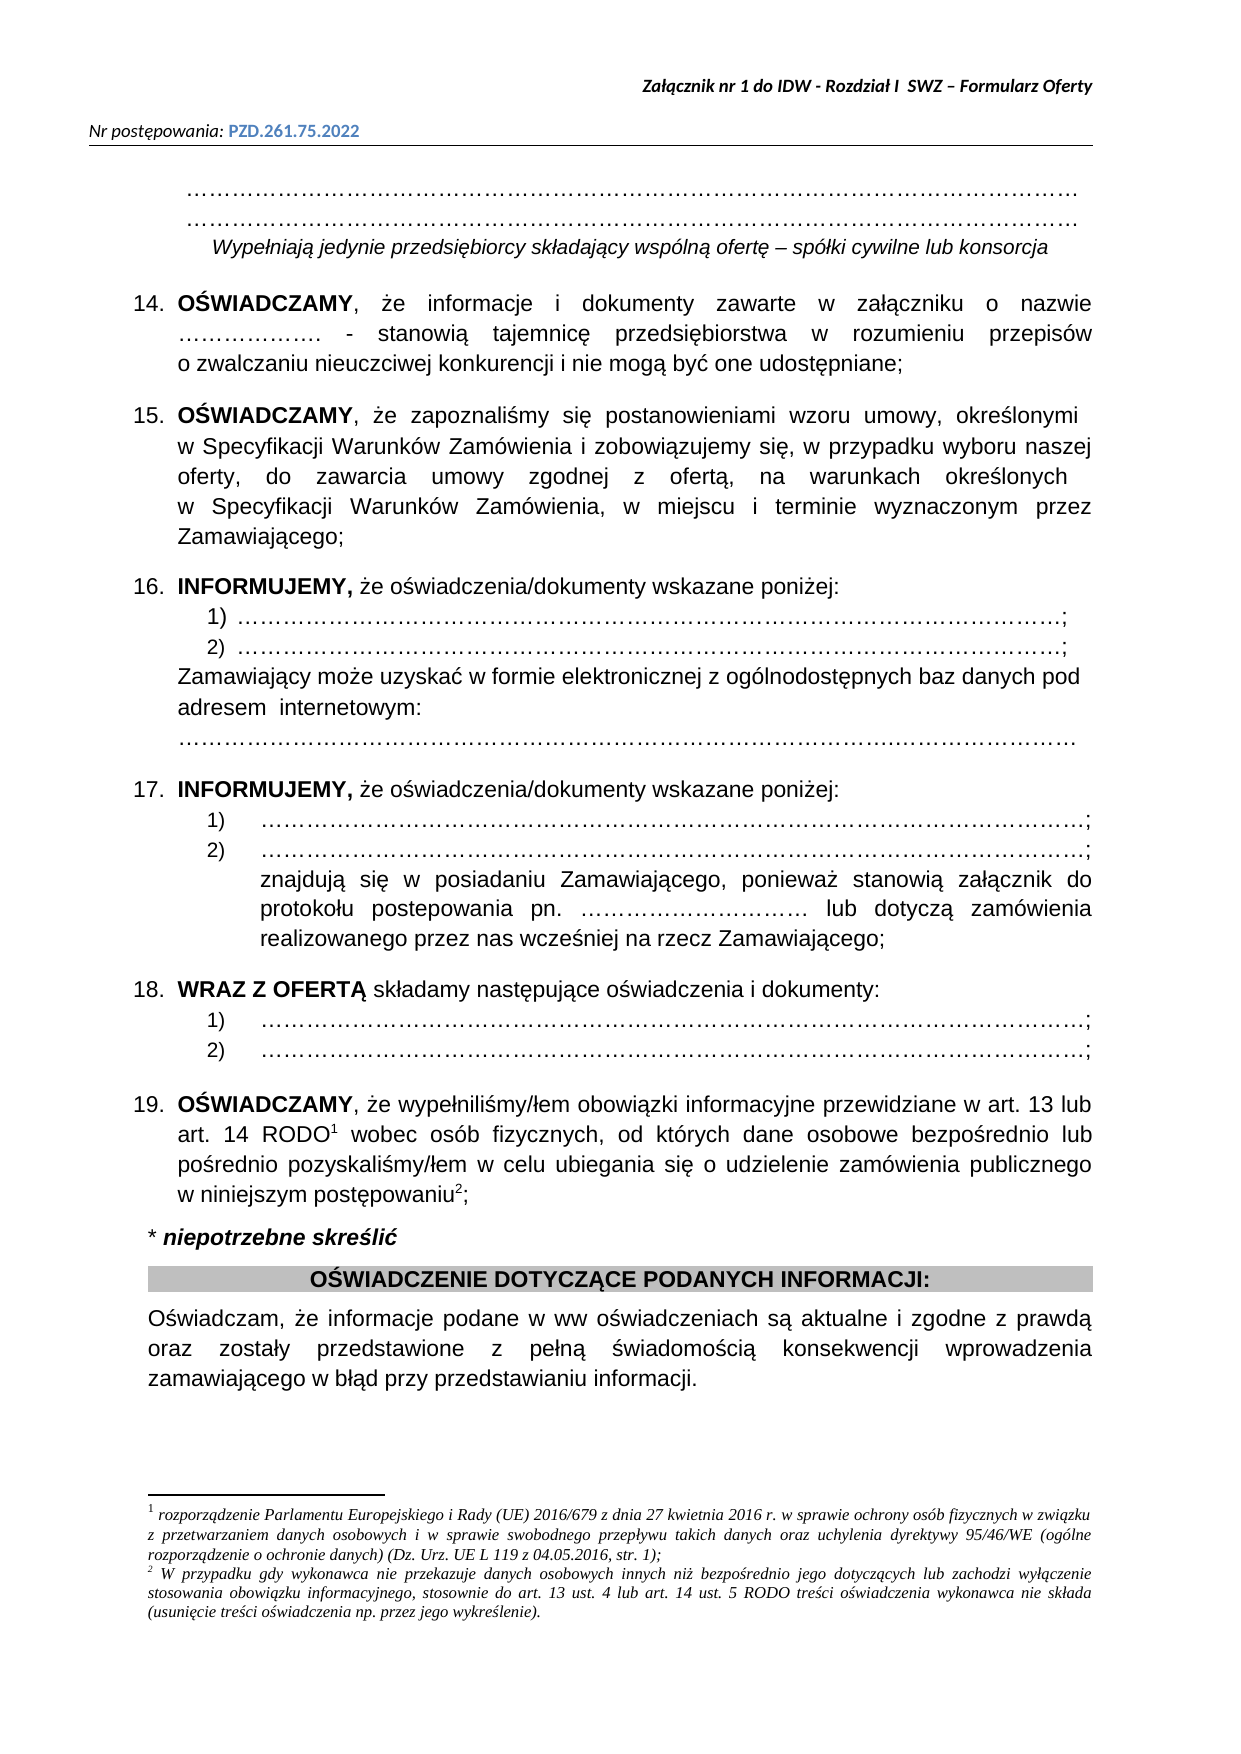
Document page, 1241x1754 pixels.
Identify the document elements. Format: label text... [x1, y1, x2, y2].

list OŚWIADCZAMY, że wypełniliśmy/łem obowiązki informacyjne przewidziane w art. 13 lub art. 14 RODO wobec osób fizycznych, od których dane osobowe bezpośrednio lub pośrednio pozyskaliśmy/łem w celu ubiegania się o udzielenie zamówienia publicznego w niniejszym postępowaniu2; [133, 1091, 1093, 1207]
list ………………………………………………………………………………………………; [207, 1006, 1093, 1032]
list ………………………………………………………………………………………………; [207, 603, 1093, 629]
list ………………………………………………………………………………………………; [207, 1036, 1093, 1062]
list OŚWIADCZAMY, że informacje i dokumenty zawarte w załączniku o nazwie ………………. - stanowią tajemnicę przedsiębiorstwa w rozumieniu przepisów o zwalczaniu nieuczciwej konkurencji i nie mogą być one udostępniane; [133, 290, 1093, 377]
text * niepotrzebne skreślić [148, 1224, 1093, 1250]
list ………………………………………………………………………………………………; [207, 806, 1093, 832]
list ………………………………………………………………………………………………; [207, 633, 1093, 659]
list znajdują się w posiadaniu Zamawiającego, ponieważ stanowią załącznik do protokołu postepowania pn. ………………………… lub dotyczą zamówienia realizowanego przez nas wcześniej na rzecz Zamawiającego; [260, 866, 1093, 951]
list OŚWIADCZAMY, że zapoznaliśmy się postanowieniami wzoru umowy, określonymi w Specyfikacji Warunków Zamówienia i zobowiązujemy się, w przypadku wyboru naszej oferty, do zawarcia umowy zgodnej z ofertą, na warunkach określonych w Specyfikacji Warunków Zamówienia, w miejscu i terminie wyznaczonym przez Zamawiającego; [133, 402, 1093, 550]
list Zamawiający może uzyskać w formie elektronicznej z ogólnodostępnych baz danych pod adresem internetowym: [177, 663, 1093, 720]
text ……………………………………………………………………………………………………………………………………………………………………………………………………………… [185, 174, 1093, 231]
list INFORMUJEMY, że oświadczenia/dokumenty wskazane poniżej: [133, 776, 1093, 802]
list Wypełniają jedynie przedsiębiorcy składający wspólną ofertę – spółki cywilne lub konsorcja [177, 235, 1093, 259]
list INFORMUJEMY, że oświadczenia/dokumenty wskazane poniżej: [133, 573, 1093, 599]
text Oświadczam, że informacje podane w ww oświadczeniach są aktualne i zgodne z prawdą oraz zostały przedstawione z pełną świadomością konsekwencji wprowadzenia zamawiającego w błąd przy przedstawianiu informacji. [148, 1305, 1093, 1392]
list WRAZ Z OFERTĄ składamy następujące oświadczenia i dokumenty: [133, 976, 1093, 1002]
list ………………………………………………………………………………………………; [207, 836, 1093, 862]
text OŚWIADCZENIE DOTYCZĄCE PODANYCH INFORMACJI: [148, 1266, 1093, 1292]
list ………………………………………………………………………………….…………………… [177, 724, 1093, 750]
